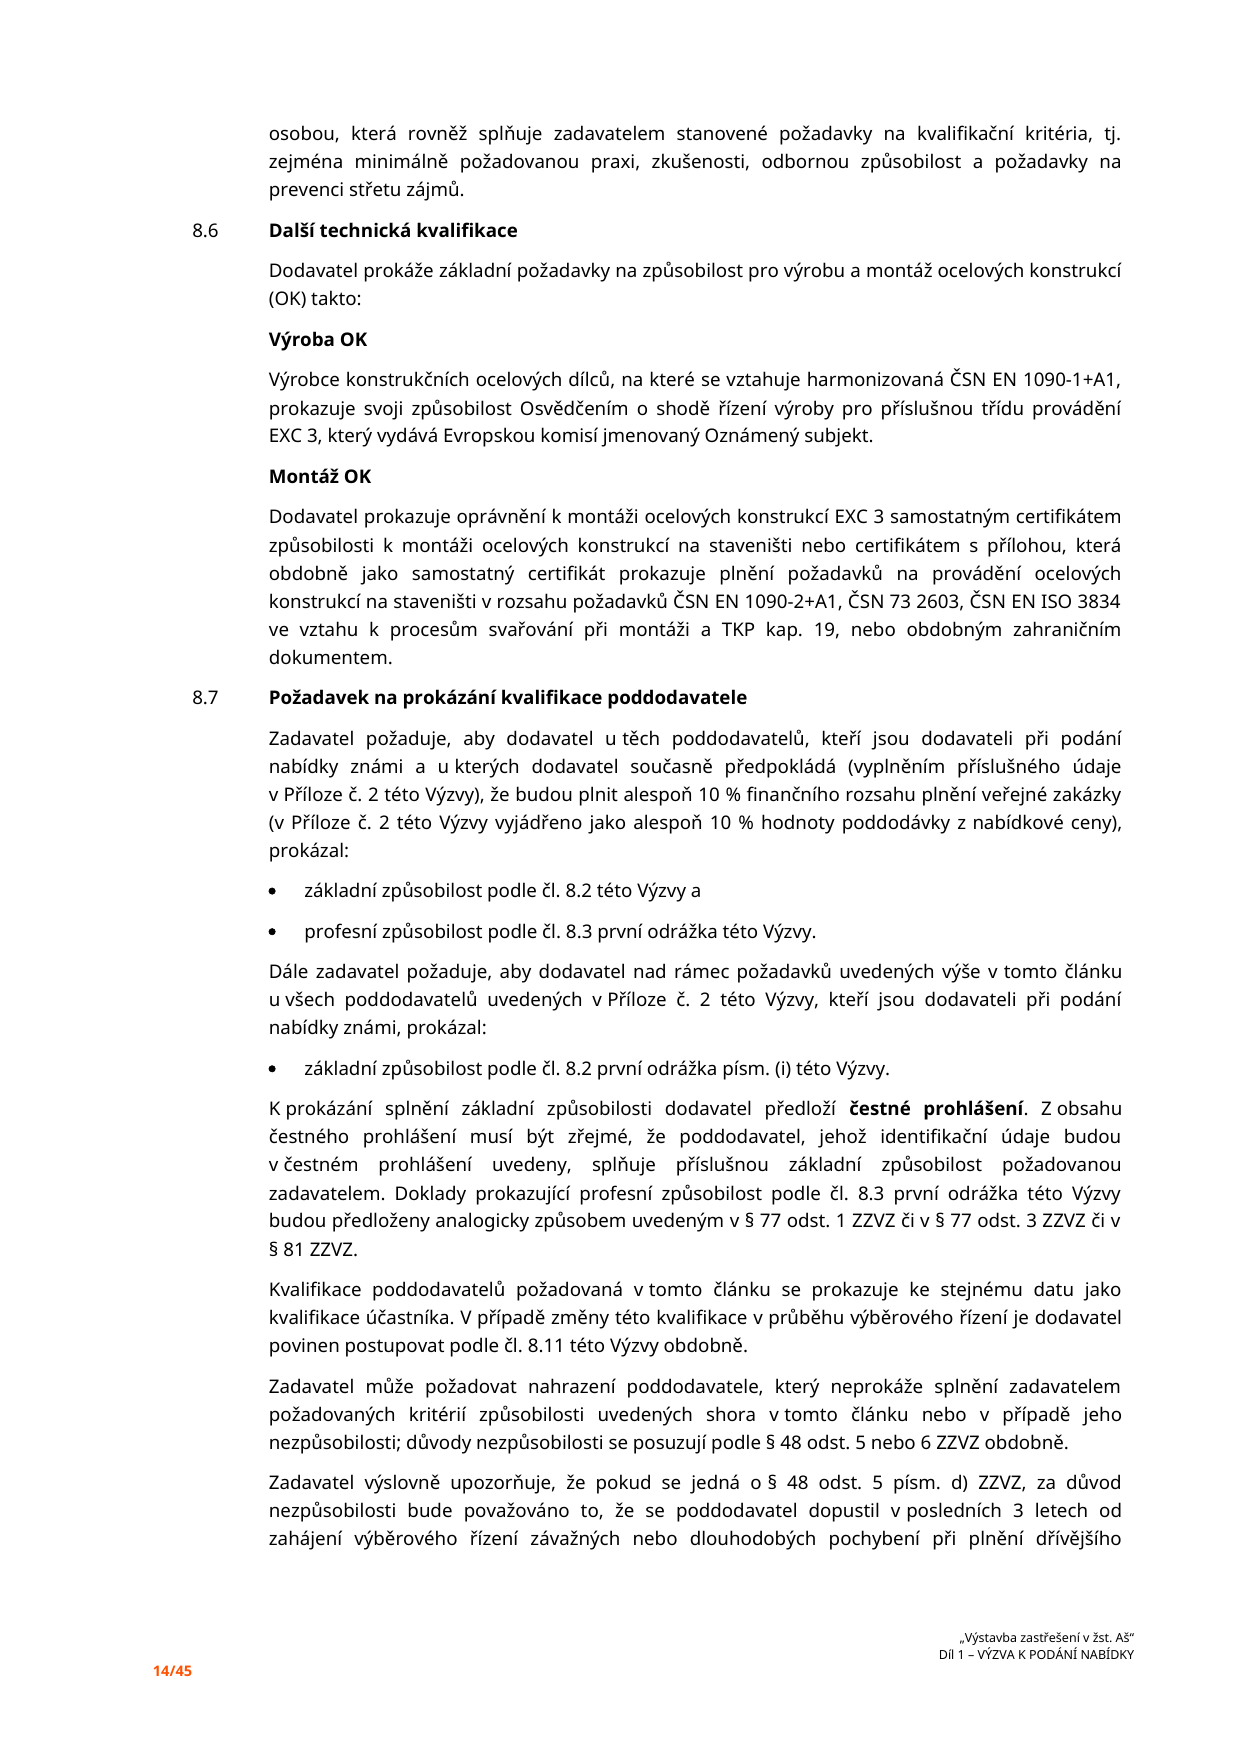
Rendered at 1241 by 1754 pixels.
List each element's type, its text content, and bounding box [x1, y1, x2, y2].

list Výroba OK [269, 326, 1122, 352]
text Zadavatel požaduje, aby dodavatel u těch poddodavatelů, kteří jsou dodavateli při podání nabídky známi a u kterých dodavatel současně předpokládá (vyplněním příslušného údaje v Příloze č. 2 této Výzvy), že budou plnit alespoň 10 % finančního rozsahu plnění veřejné zakázky (v Příloze č. 2 této Výzvy vyjádřeno jako alespoň 10 % hodnoty poddodávky z nabídkové ceny), prokázal: [269, 725, 1122, 863]
text základní způsobilost podle čl. 8.2 první odrážka písm. (i) této Výzvy. [269, 1055, 1122, 1081]
text Kvalifikace poddodavatelů požadovaná v tomto článku se prokazuje ke stejnému datu jako kvalifikace účastníka. V případě změny této kvalifikace v průběhu výběrového řízení je dodavatel povinen postupovat podle čl. 8.11 této Výzvy obdobně. [269, 1276, 1122, 1358]
text Požadavek na prokázání kvalifikace poddodavatele [192, 684, 1122, 710]
list Dodavatel prokáže základní požadavky na způsobilost pro výrobu a montáž ocelových konstrukcí (OK) takto: [269, 258, 1122, 311]
text Dále zadavatel požaduje, aby dodavatel nad rámec požadavků uvedených výše v tomto článku u všech poddodavatelů uvedených v Příloze č. 2 této Výzvy, kteří jsou dodavateli při podání nabídky známi, prokázal: [269, 959, 1122, 1040]
text Další technická kvalifikace [192, 217, 1122, 243]
list Výrobce konstrukčních ocelových dílců, na které se vztahuje harmonizovaná ČSN EN 1090-1+A1, prokazuje svoji způsobilost Osvědčením o shodě řízení výroby pro příslušnou třídu provádění EXC 3, který vydává Evropskou komisí jmenovaný Oznámený subjekt. [269, 367, 1122, 448]
text profesní způsobilost podle čl. 8.3 první odrážka této Výzvy. [269, 918, 1122, 944]
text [269, 1469, 1122, 1551]
text K prokázání splnění základní způsobilosti dodavatel předloží čestné prohlášení. Z obsahu čestného prohlášení musí být zřejmé, že poddodavatel, jehož identifikační údaje budou v čestném prohlášení uvedeny, splňuje příslušnou základní způsobilost požadovanou zadavatelem. Doklady prokazující profesní způsobilost podle čl. 8.3 první odrážka této Výzvy budou předloženy analogicky způsobem uvedeným v § 77 odst. 1 ZZVZ či v § 77 odst. 3 ZZVZ či v § 81 ZZVZ. [269, 1096, 1122, 1261]
text Zadavatel může požadovat nahrazení poddodavatele, který neprokáže splnění zadavatelem požadovaných kritérií způsobilosti uvedených shora v tomto článku nebo v případě jeho nezpůsobilosti; důvody nezpůsobilosti se posuzují podle § 48 odst. 5 nebo 6 ZZVZ obdobně. [269, 1373, 1122, 1454]
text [269, 121, 1122, 202]
list Dodavatel prokazuje oprávnění k montáži ocelových konstrukcí EXC 3 samostatným certifikátem způsobilosti k montáži ocelových konstrukcí na staveništi nebo certifikátem s přílohou, která obdobně jako samostatný certifikát prokazuje plnění požadavků na provádění ocelových konstrukcí na staveništi v rozsahu požadavků ČSN EN 1090-2+A1, ČSN 73 2603, ČSN EN ISO 3834 ve vztahu k procesům svařování při montáži a TKP kap. 19, nebo obdobným zahraničním dokumentem. [269, 504, 1122, 669]
list Montáž OK [269, 463, 1122, 489]
text základní způsobilost podle čl. 8.2 této Výzvy a [269, 878, 1122, 903]
